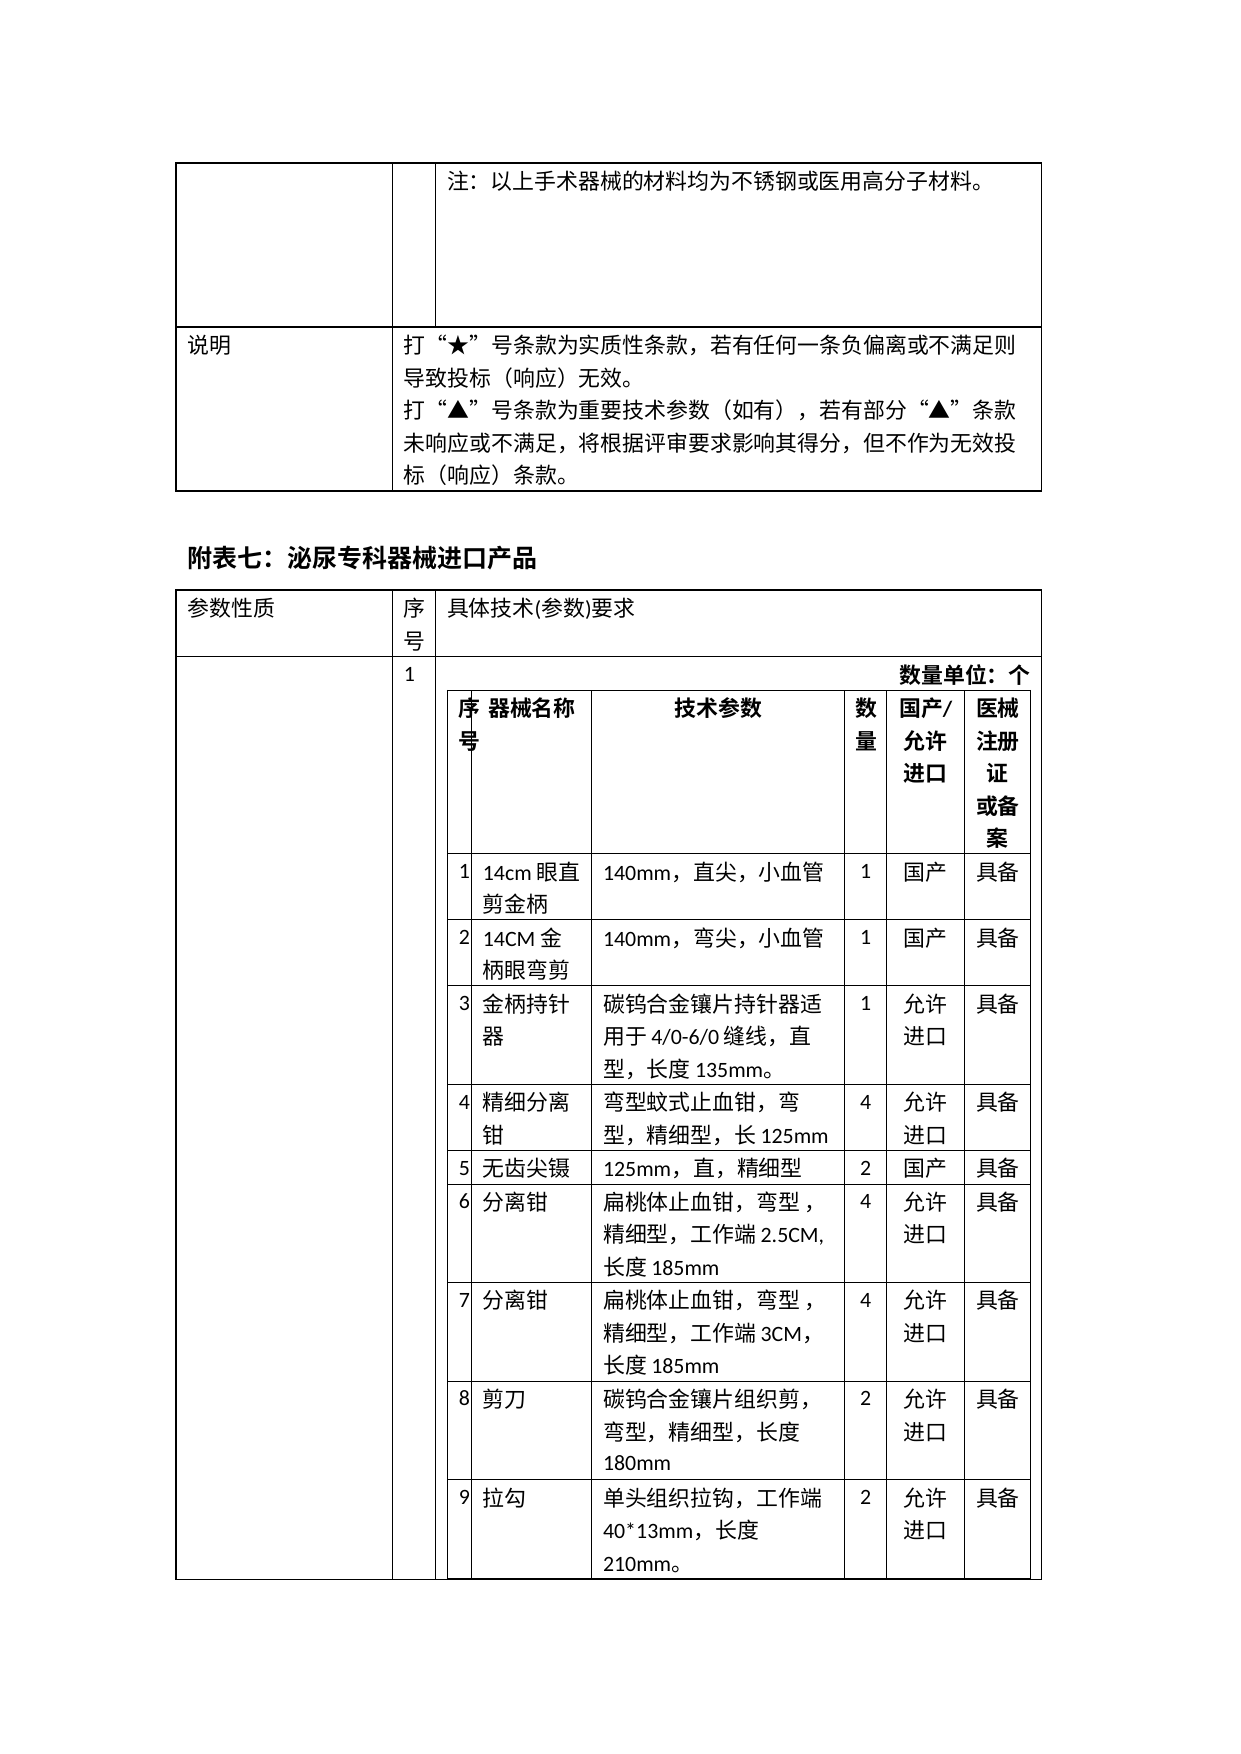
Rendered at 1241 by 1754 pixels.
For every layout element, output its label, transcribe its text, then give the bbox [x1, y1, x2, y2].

table_cell 1 [393, 164, 435, 326]
table_cell 打“★”号条款为实质性条款，若有任何一条负偏离或不满足则导致投标（响应）无效。 打“▲”号条款为重要技术参数（如有），若有部分“▲”条款未响应或不满足，将根据评审要求影响其得分，但不作为无效投标（响应）条款。 [393, 328, 1041, 490]
table_header 具体技术(参数)要求 [436, 591, 1041, 656]
table_cell 数量单位：个 注：以上手术器械的材料均为不锈钢或医用高分子材料。 [436, 164, 1041, 326]
table_header 序号 [393, 591, 435, 656]
table_header 参数性质 [177, 591, 392, 656]
table_cell 数量单位：个 注：以上手术器械的材料均为不锈钢或医用高分子材料。 [436, 657, 1041, 1579]
table_cell [177, 657, 392, 1579]
table_cell [177, 164, 392, 326]
table_cell 说明 [177, 328, 392, 490]
table_cell 1 [393, 657, 435, 1579]
text 附表七：泌尿专科器械进口产品 [187, 524, 1053, 589]
